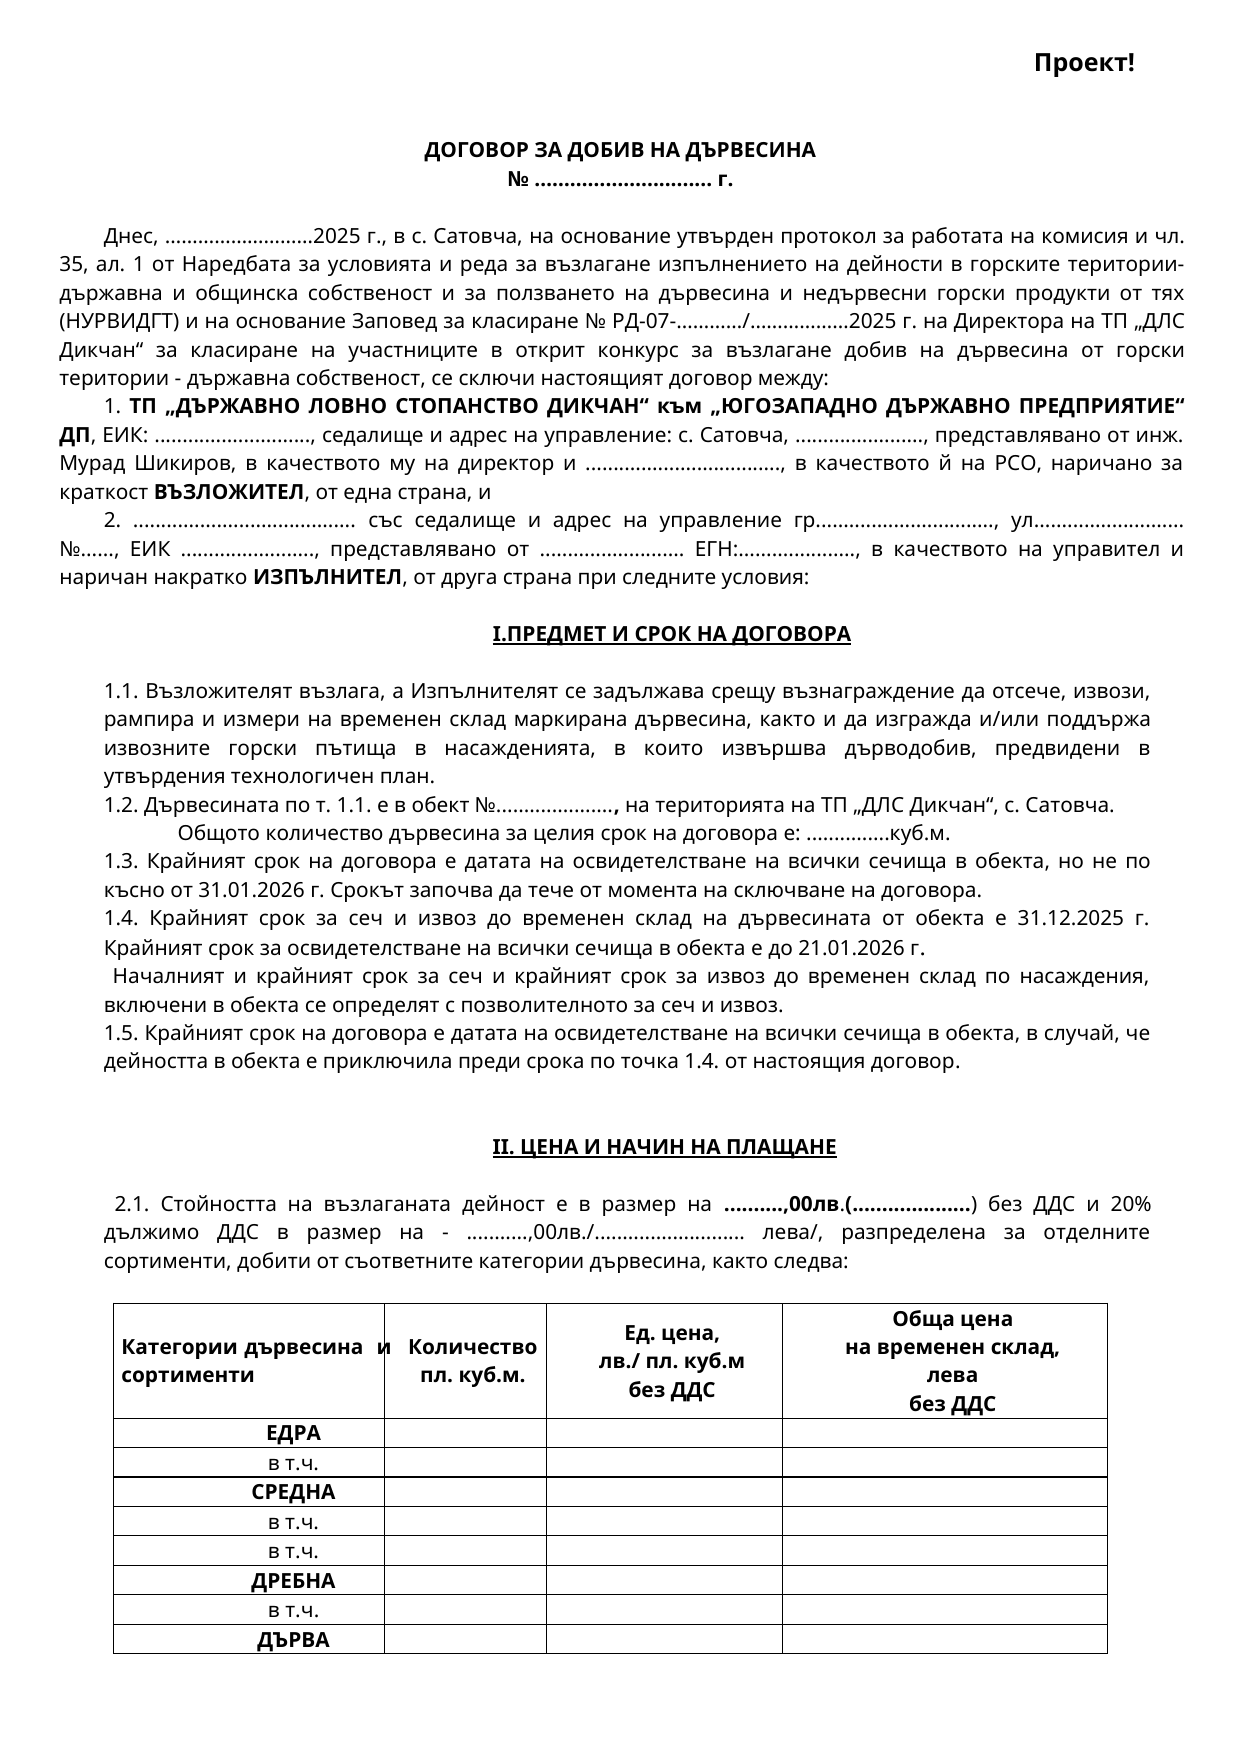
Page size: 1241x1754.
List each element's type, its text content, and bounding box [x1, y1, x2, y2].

text 1.1. Възложителят възлага, а Изпълнителят се задължава срещу възнаграждение да отсече, извози, рампира и измери на временен склад маркирана дървесина, както и да изгражда и/или поддържа извозните горски пътища в насажденията, в които извършва дърводобив, предвидени в утвърдения технологичен план. [103, 676, 1152, 790]
text 2. ........................................ със седалище и адрес на управление гр................................, ул........................... №......, ЕИК ........................, представлявано от .......................... ЕГН:....................., в качеството на управител и наричан накратко ИЗПЪЛНИТЕЛ, от друга страна при следните условия: [59, 505, 1186, 591]
table_cell [783, 1478, 1107, 1506]
text № ………………............ г. [103, 164, 1137, 192]
table_cell [385, 1448, 546, 1476]
text Общото количество дървесина за целия срок на договора е: ...............куб.м. [103, 818, 1152, 847]
table_cell [385, 1507, 546, 1535]
table_cell [547, 1419, 782, 1447]
text Проект! [103, 44, 1135, 78]
table_cell [783, 1595, 1107, 1624]
table_cell в т.ч. [114, 1595, 384, 1624]
table_cell СРЕДНА [114, 1478, 384, 1506]
table_cell ДРЕБНА [114, 1566, 384, 1594]
text 1. ТП „ДЪРЖАВНО ЛОВНО СТОПАНСТВО ДИКЧАН“ към „ЮГОЗАПАДНО ДЪРЖАВНО ПРЕДПРИЯТИЕ“ ДП, ЕИК: ............................, седалище и адрес на управление: с. Сатовча, ......................., представлявано от инж. Мурад Шикиров, в качеството му на директор и ..................................., в качеството й на РСО, наричано за краткост ВЪЗЛОЖИТЕЛ, от една страна, и [59, 392, 1186, 505]
table_cell [547, 1478, 782, 1506]
table_cell [385, 1419, 546, 1447]
table_cell [385, 1625, 546, 1653]
table_cell [385, 1595, 546, 1624]
table_cell [547, 1595, 782, 1624]
text 2.1. Стойността на възлаганата дейност е в размер на ..........,00лв.(....................) без ДДС и 20% дължимо ДДС в размер на - ...........,00лв./........................... лева/, разпределена за отделните сортименти, добити от съответните категории дървесина, както следва: [103, 1189, 1152, 1274]
table_cell ЕДРА [114, 1419, 384, 1447]
table_header Ед. цена, лв./ пл. куб.м без ДДС [547, 1304, 782, 1417]
table_cell в т.ч. [114, 1507, 384, 1535]
table_cell [783, 1448, 1107, 1476]
text II. ЦЕНА И НАЧИН НА ПЛАЩАНЕ [103, 1132, 1152, 1160]
table_cell [547, 1448, 782, 1476]
text 1.4. Крайният срок за сеч и извоз до временен склад на дървесината от обекта е 31.12.2025 г. Крайният срок за освидетелстване на всички сечища в обекта е до 21.01.2026 г. [103, 903, 1152, 961]
table_cell [783, 1419, 1107, 1447]
table_header Количество пл. куб.м. [385, 1304, 546, 1417]
table_cell [547, 1625, 782, 1653]
table_cell [783, 1566, 1107, 1594]
table_cell [783, 1625, 1107, 1653]
table_cell [385, 1478, 546, 1506]
table_cell [547, 1507, 782, 1535]
text 1.5. Крайният срок на договора е датата на освидетелстване на всички сечища в обекта, в случай, че дейността в обекта е приключила преди срока по точка 1.4. от настоящия договор. [103, 1018, 1152, 1075]
table_cell [783, 1507, 1107, 1535]
text 1.3. Крайният срок на договора е датата на освидетелстване на всички сечища в обекта, но не по късно от 31.01.2026 г. Срокът започва да тече от момента на сключване на договора. [103, 847, 1152, 903]
table_cell ДЪРВА [114, 1625, 384, 1653]
table_cell [547, 1536, 782, 1565]
table_cell [385, 1566, 546, 1594]
table_cell [783, 1536, 1107, 1565]
table_header Категории дървесина и сортименти [114, 1304, 384, 1417]
text 1.2. Дървесината по т. 1.1. е в обект №....................., на територията на ТП „ДЛС Дикчан“, с. Сатовча. [103, 790, 1152, 818]
table_header Обща цена на временен склад, лева без ДДС [783, 1304, 1107, 1417]
text ДОГОВОР ЗА ДОБИВ НА ДЪРВЕСИНА [103, 136, 1137, 164]
table_cell [547, 1566, 782, 1594]
table_cell в т.ч. [114, 1536, 384, 1565]
table_cell в т.ч. [114, 1448, 384, 1476]
text Началният и крайният срок за сеч и крайният срок за извоз до временен склад по насаждения, включени в обекта се определят с позволителното за сеч и извоз. [103, 961, 1152, 1018]
text Днес, ………………………2025 г., в с. Сатовча, на основание утвърден протокол за работата на комисия и чл. 35, ал. 1 от Наредбата за условията и реда за възлагане изпълнението на дейности в горските територии-държавна и общинска собственост и за ползването на дървесина и недървесни горски продукти от тях (НУРВИДГТ) и на основание Заповед за класиране № РД-07-…………/………………2025 г. на Директора на ТП „ДЛС Дикчан“ за класиране на участниците в открит конкурс за възлагане добив на дървесина от горски територии - държавна собственост, се сключи настоящият договор между: [59, 221, 1186, 392]
table_cell [385, 1536, 546, 1565]
text I.ПРЕДМЕТ И СРОК НА ДОГОВОРА [103, 619, 1137, 647]
